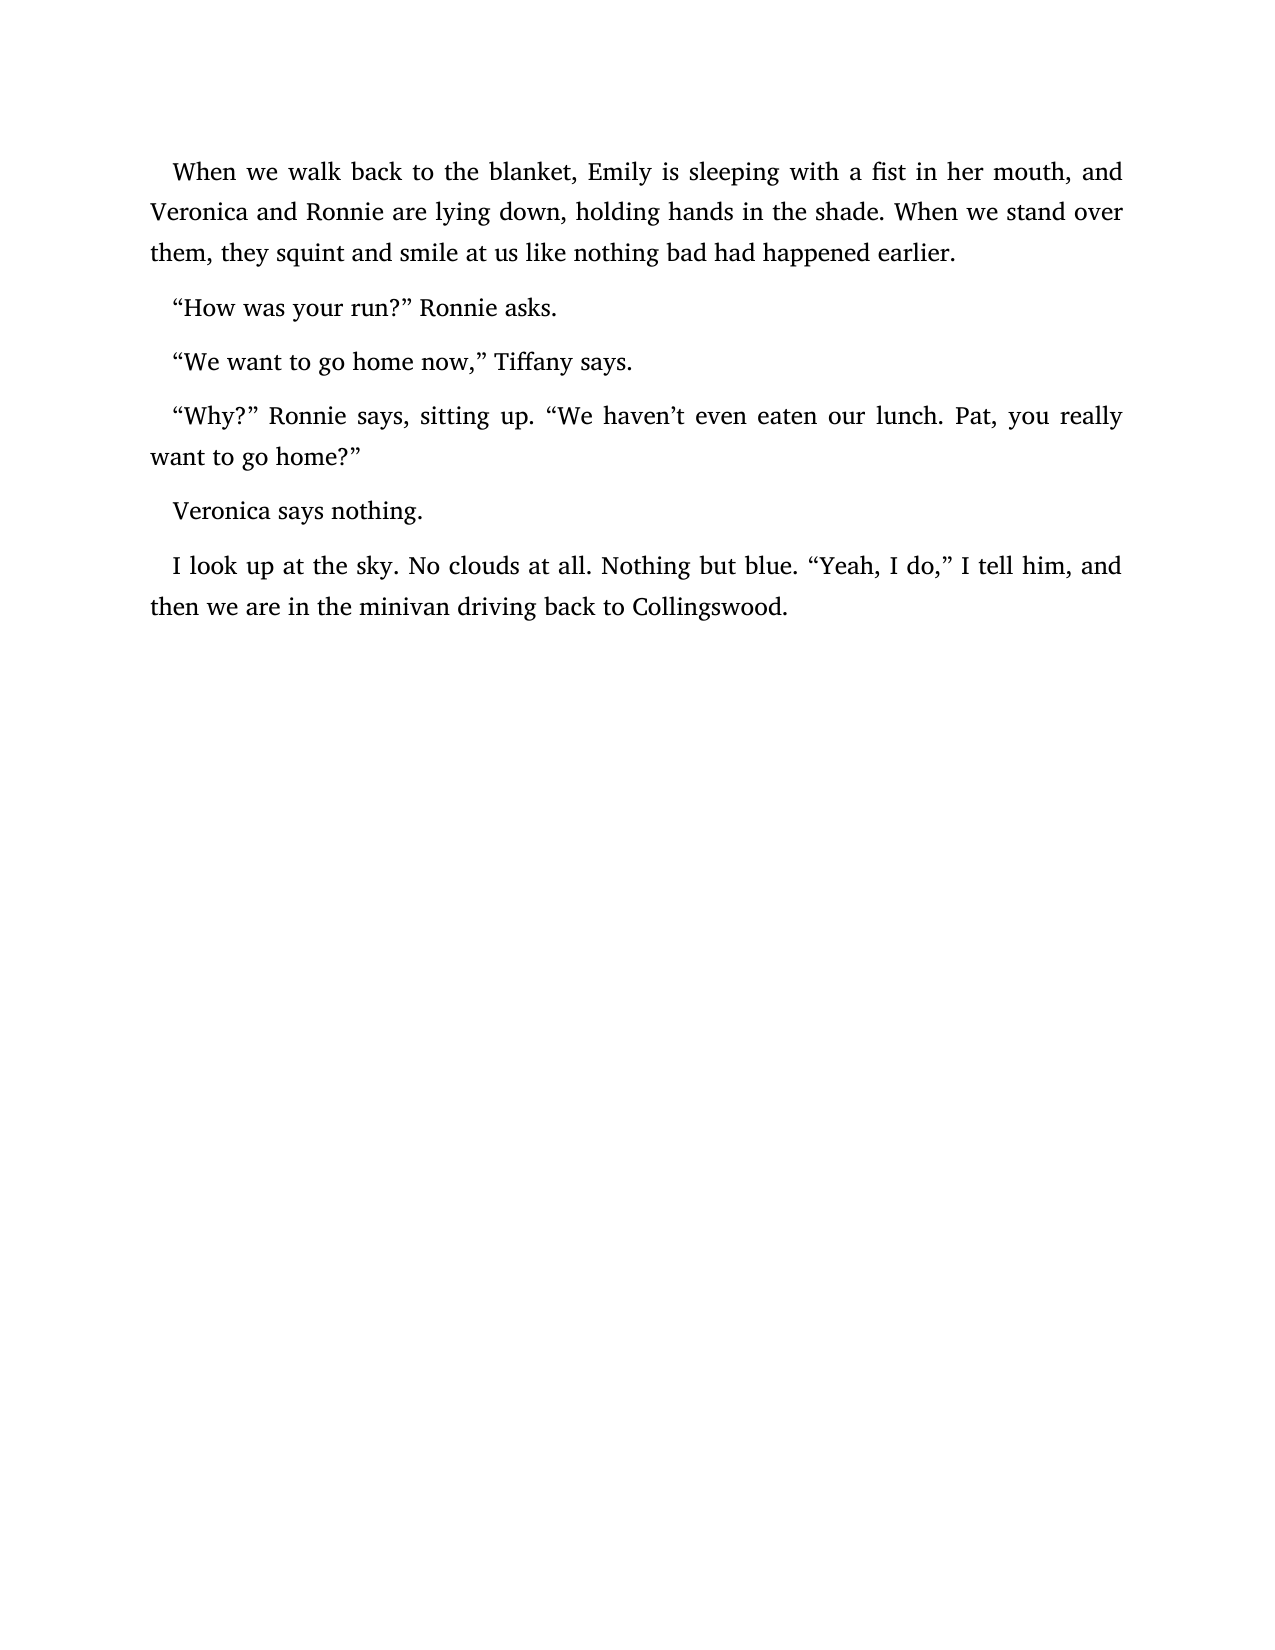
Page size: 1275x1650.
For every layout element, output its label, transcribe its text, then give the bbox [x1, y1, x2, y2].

text “How was your run?” Ronnie asks. [150, 286, 1125, 327]
text “Why?” Ronnie says, sitting up. “We haven’t even eaten our lunch. Pat, you really want to go home?” [150, 395, 1125, 477]
text Veronica says nothing. [150, 490, 1125, 531]
text “We want to go home now,” Tiffany says. [150, 340, 1125, 381]
text When we walk back to the blanket, Emily is sleeping with a fist in her mouth, and Veronica and Ronnie are lying down, holding hands in the shade. When we stand over them, they squint and smile at us like nothing bad had happened earlier. [150, 150, 1125, 273]
text I look up at the sky. No clouds at all. Nothing but blue. “Yeah, I do,” I tell him, and then we are in the minivan driving back to Collingswood. [150, 544, 1125, 626]
